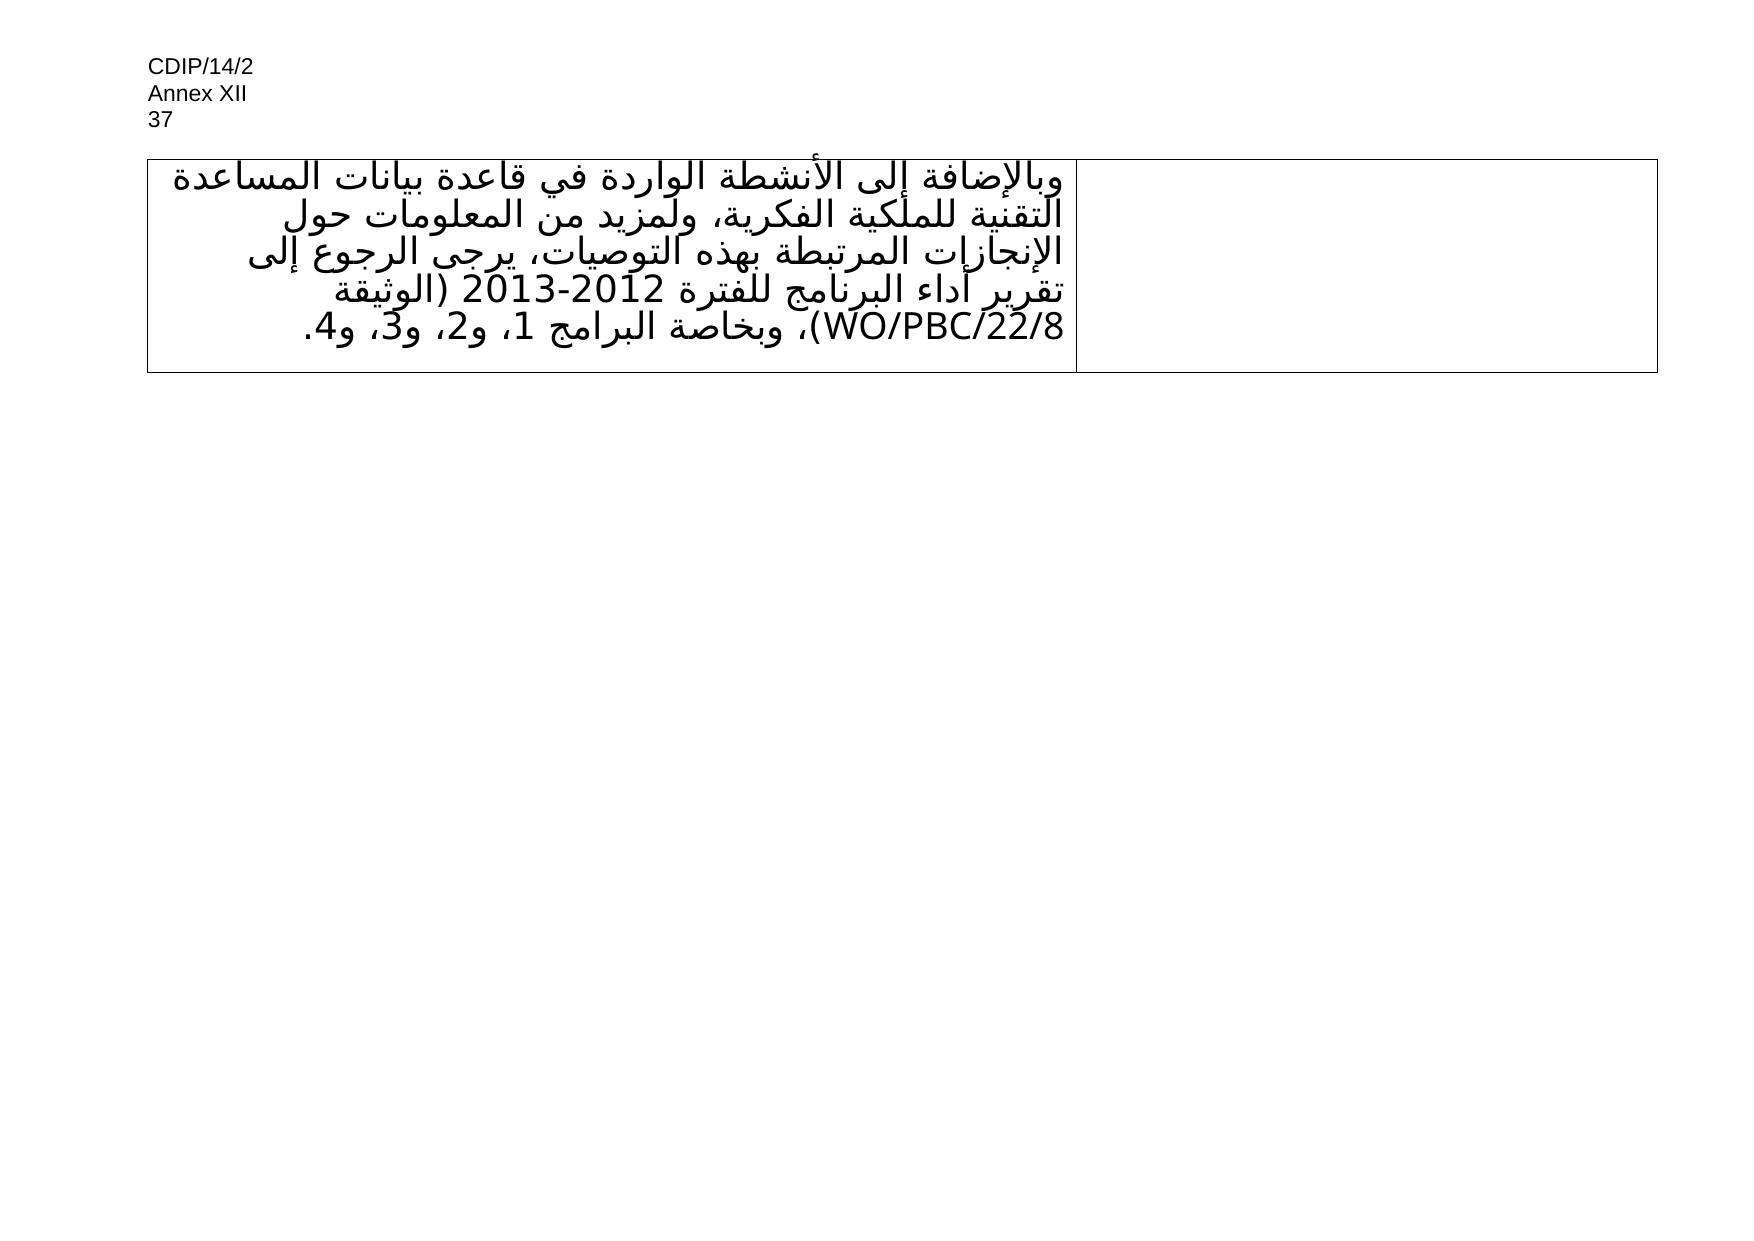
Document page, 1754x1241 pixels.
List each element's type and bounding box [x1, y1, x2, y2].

table_cell [148, 160, 1076, 372]
table_cell [1077, 160, 1657, 372]
